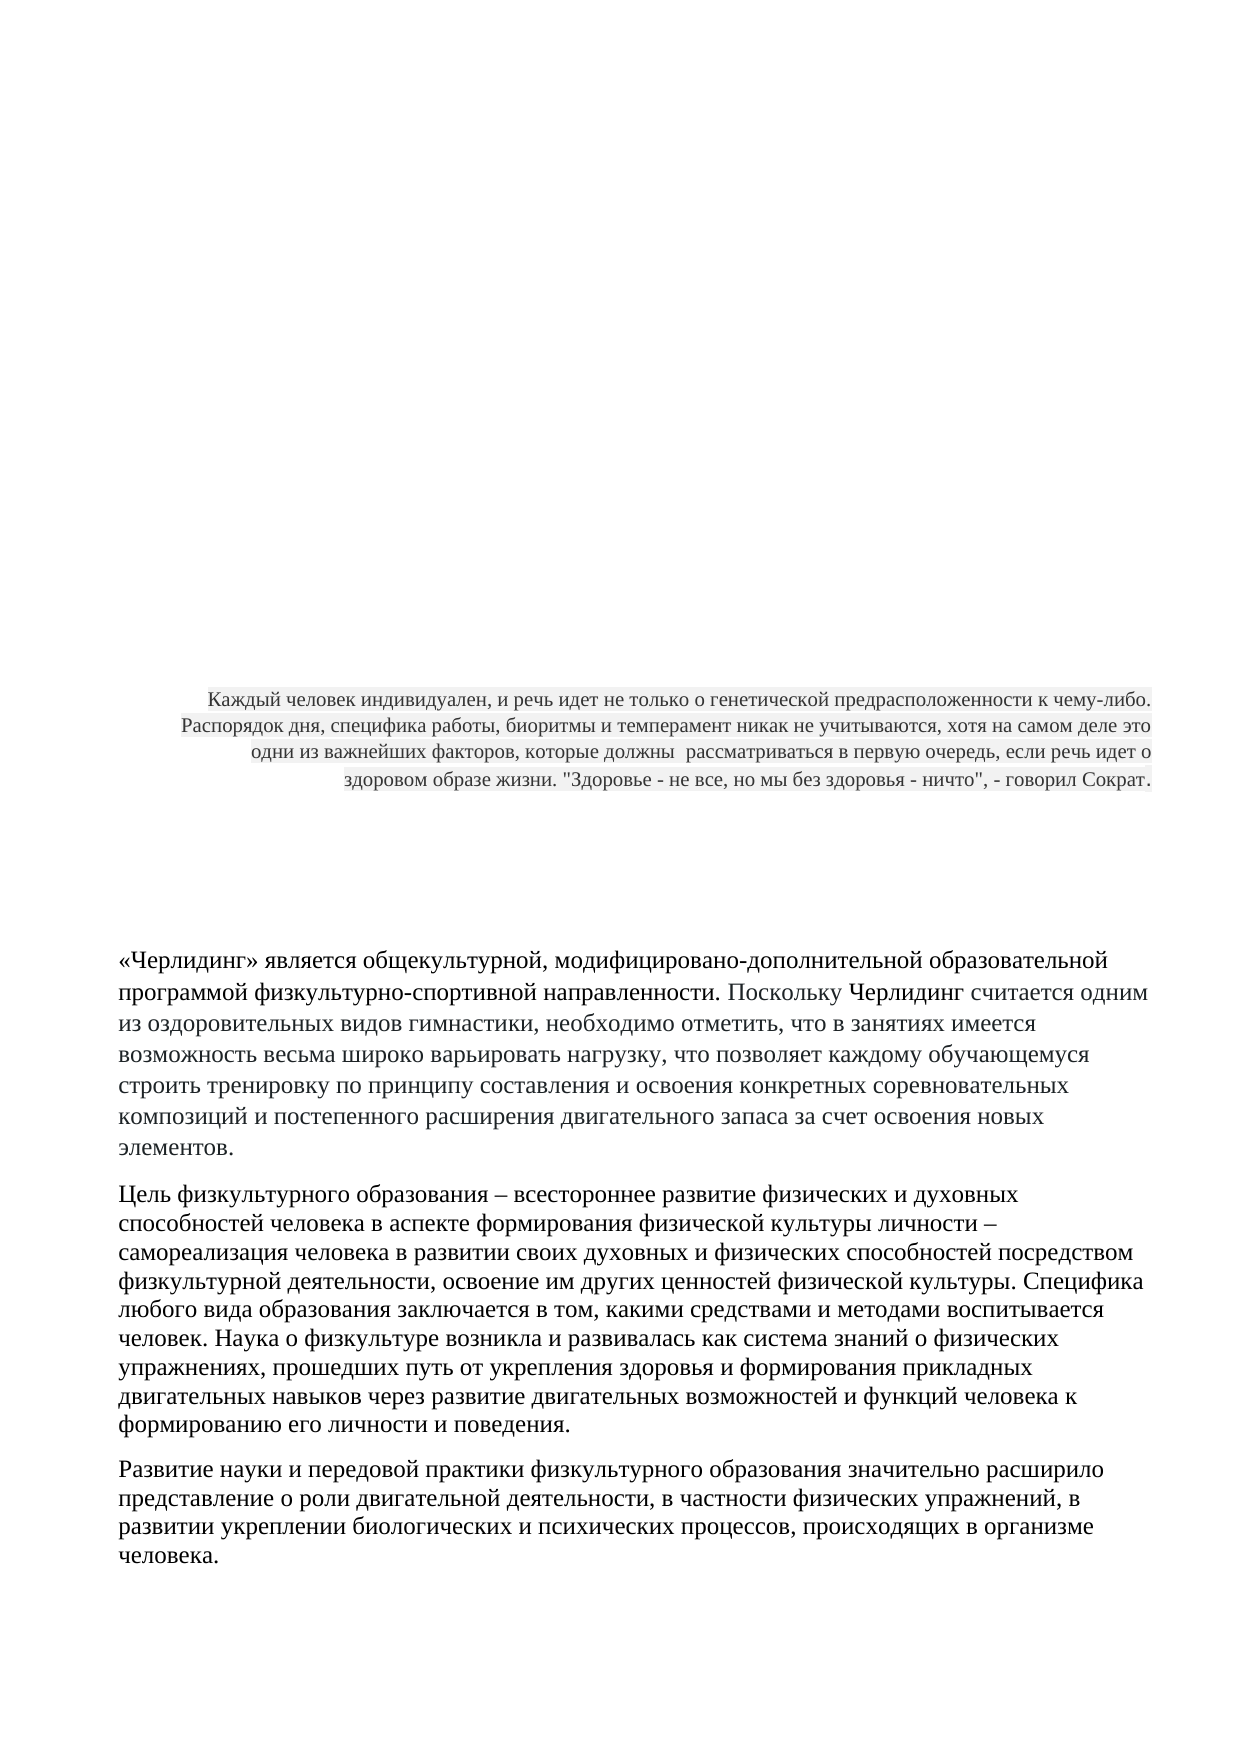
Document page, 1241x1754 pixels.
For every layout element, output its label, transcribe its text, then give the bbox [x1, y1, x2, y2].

text Каждый человек индивидуален, и речь идет не только о генетической предрасположенности к чему-либо. Распорядок дня, специфика работы, биоритмы и темперамент никак не учитываются, хотя на самом деле это одни из важнейших факторов, которые должны рассматриваться в первую очередь, если речь идет о здоровом образе жизни. "Здоровье - не все, но мы без здоровья - ничто", - говорил Сократ. [177, 687, 1152, 792]
text Развитие науки и передовой практики физкультурного образования значительно расширило представление о роли двигательной деятельности, в частности физических упражнений, в развитии укреплении биологических и психических процессов, происходящих в организме человека. [118, 1454, 1152, 1569]
text «Черлидинг» является общекультурной, модифицировано-дополнительной образовательной программой физкультурно-спортивной направленности. Поскольку Черлидинг считается одним из оздоровительных видов гимнастики, необходимо отметить, что в занятиях имеется возможность весьма широко варьировать нагрузку, что позволяет каждому обучающемуся строить тренировку по принципу составления и освоения конкретных соревновательных композиций и постепенного расширения двигательного запаса за счет освоения новых элементов. [118, 946, 1152, 1161]
text Цель физкультурного образования – всестороннее развитие физических и духовных способностей человека в аспекте формирования физической культуры личности – самореализация человека в развитии своих духовных и физических способностей посредством физкультурной деятельности, освоение им других ценностей физической культуры. Специфика любого вида образования заключается в том, какими средствами и методами воспитывается человек. Наука о физкультуре возникла и развивалась как система знаний о физических упражнениях, прошедших путь от укрепления здоровья и формирования прикладных двигательных навыков через развитие двигательных возможностей и функций человека к формированию его личности и поведения. [118, 1179, 1152, 1438]
